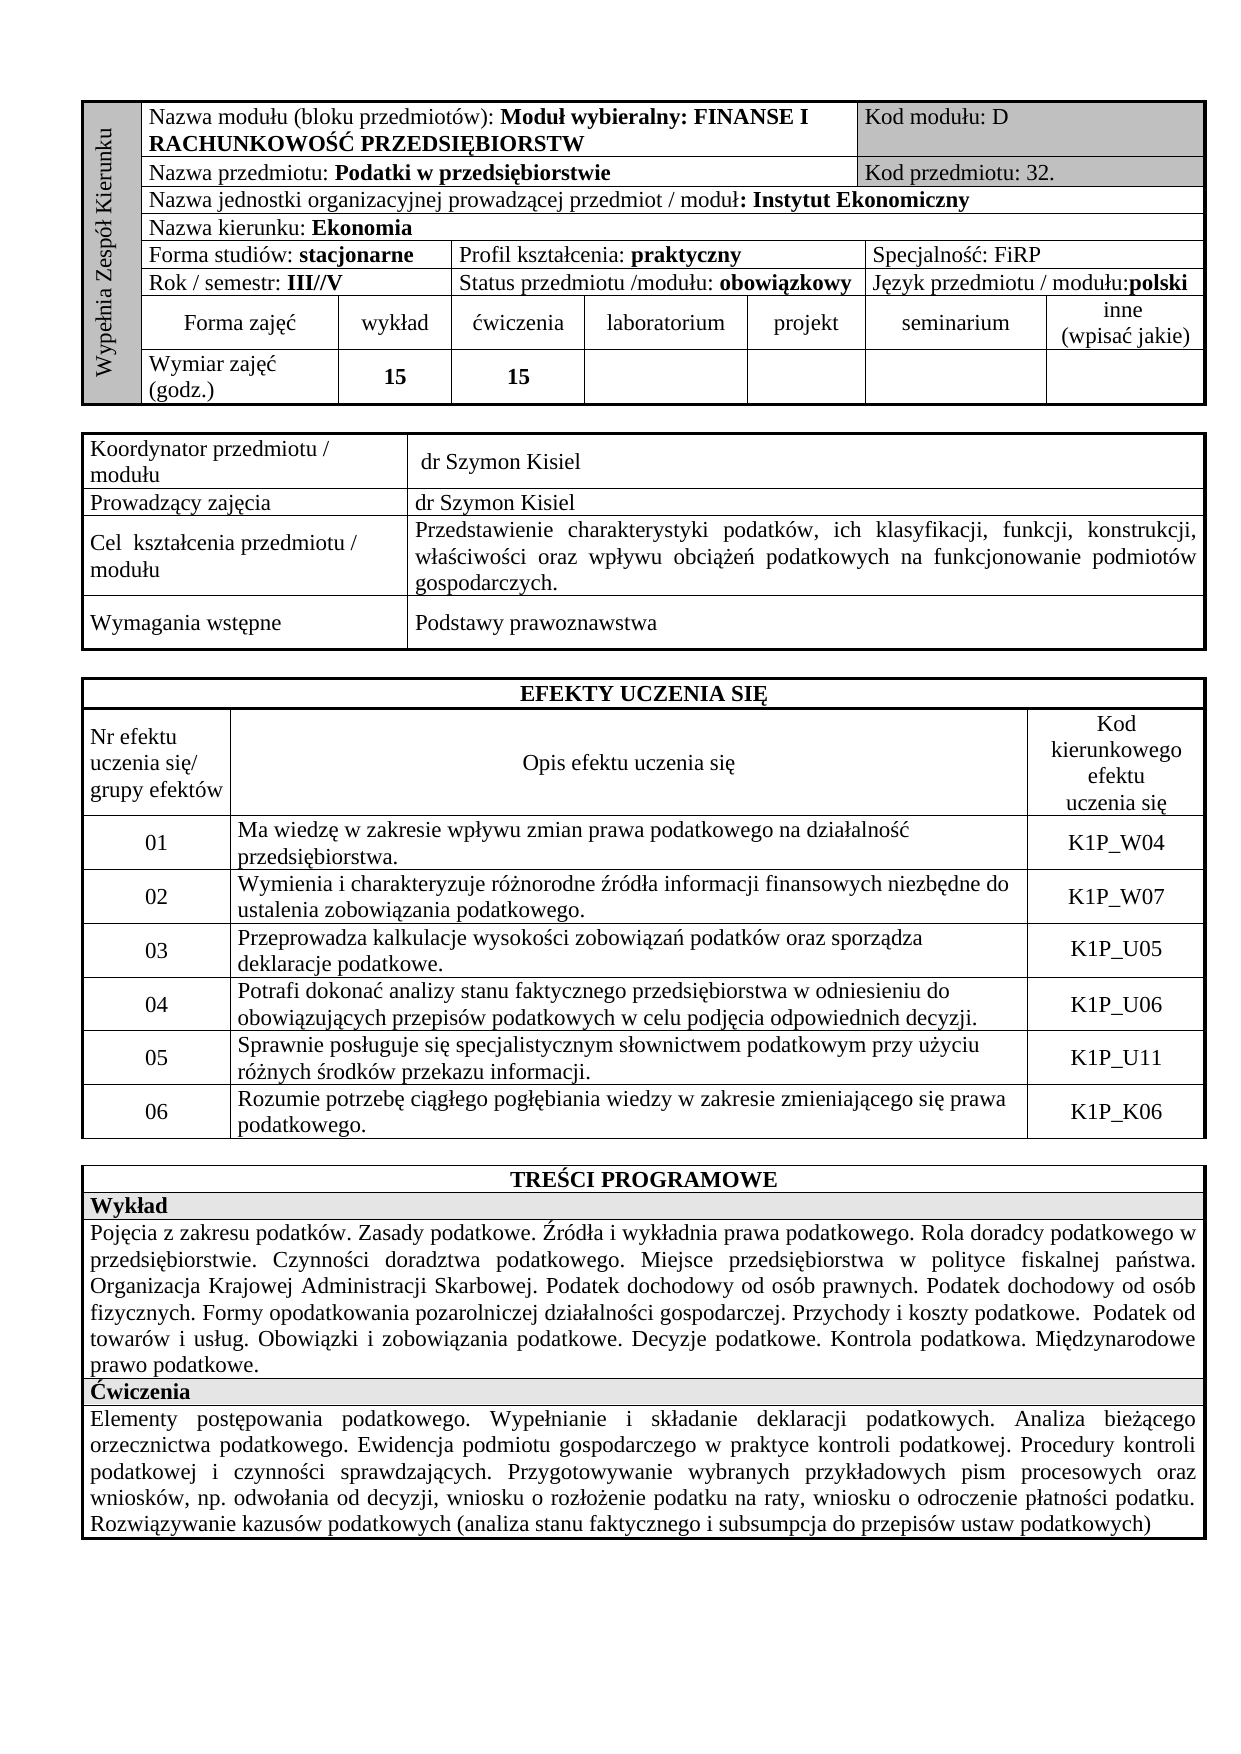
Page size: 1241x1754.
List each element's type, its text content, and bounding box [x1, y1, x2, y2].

table_cell Wykład [84, 1193, 1203, 1219]
table_cell Elementy postępowania podatkowego. Wypełnianie i składanie deklaracji podatkowych. Analiza bieżącego orzecznictwa podatkowego. Ewidencja podmiotu gospodarczego w praktyce kontroli podatkowej. Procedury kontroli podatkowej i czynności sprawdzających. Przygotowywanie wybranych przykładowych pism procesowych oraz wniosków, np. odwołania od decyzji, wniosku o rozłożenie podatku na raty, wniosku o odroczenie płatności podatku. Rozwiązywanie kazusów podatkowych (analiza stanu faktycznego i subsumpcja do przepisów ustaw podatkowych) [84, 1406, 1203, 1537]
table_cell Podstawy prawoznawstwa [408, 596, 1203, 648]
table_cell Przedstawienie charakterystyki podatków, ich klasyfikacji, funkcji, konstrukcji, właściwości oraz wpływu obciążeń podatkowych na funkcjonowanie podmiotów gospodarczych. [408, 516, 1203, 595]
table_cell Ma wiedzę w zakresie wpływu zmian prawa podatkowego na działalność przedsiębiorstwa. [231, 816, 1027, 869]
table_cell dr Szymon Kisiel [408, 489, 1203, 515]
table_cell Rok / semestr: III//V [142, 269, 451, 295]
table_cell Rozumie potrzebę ciągłego pogłębiania wiedzy w zakresie zmieniającego się prawa podatkowego. [231, 1085, 1027, 1138]
table_cell Pojęcia z zakresu podatków. Zasady podatkowe. Źródła i wykładnia prawa podatkowego. Rola doradcy podatkowego w przedsiębiorstwie. Czynności doradztwa podatkowego. Miejsce przedsiębiorstwa w polityce fiskalnej państwa. Organizacja Krajowej Administracji Skarbowej. Podatek dochodowy od osób prawnych. Podatek dochodowy od osób fizycznych. Formy opodatkowania pozarolniczej działalności gospodarczej. Przychody i koszty podatkowe. Podatek od towarów i usług. Obowiązki i zobowiązania podatkowe. Decyzje podatkowe. Kontrola podatkowa. Międzynarodowe prawo podatkowe. [84, 1220, 1203, 1378]
table_cell Nr efektu uczenia się/ grupy efektów [84, 710, 230, 815]
table_cell K1P_U06 [1028, 978, 1203, 1030]
table_header Wypełnia Zespół Kierunku [84, 103, 141, 403]
table_cell Forma studiów: stacjonarne [142, 241, 451, 268]
table_cell ćwiczenia [452, 296, 584, 349]
table_cell Wymienia i charakteryzuje różnorodne źródła informacji finansowych niezbędne do ustalenia zobowiązania podatkowego. [231, 870, 1027, 923]
table_cell Wymagania wstępne [84, 596, 407, 648]
table_cell Status przedmiotu /modułu: obowiązkowy [452, 269, 865, 295]
table_header Koordynator przedmiotu / modułu [84, 435, 407, 488]
table_cell 05 [84, 1031, 230, 1084]
table_header TREŚCI PROGRAMOWE [84, 1166, 1203, 1192]
table_cell Specjalność: FiRP [866, 241, 1203, 268]
table_header Kod modułu: D [858, 103, 1203, 156]
table_cell Wymiar zajęć (godz.) [142, 350, 338, 403]
table_cell Kod przedmiotu: 32. [858, 157, 1203, 186]
table_cell Opis efektu uczenia się [231, 710, 1027, 815]
table_cell K1P_W07 [1028, 870, 1203, 923]
table_cell seminarium [866, 296, 1046, 349]
table_cell K1P_U11 [1028, 1031, 1203, 1084]
table_cell K1P_W04 [1028, 816, 1203, 869]
table_cell Nazwa jednostki organizacyjnej prowadzącej przedmiot / moduł: Instytut Ekonomiczny [142, 187, 1203, 213]
table_header Nazwa modułu (bloku przedmiotów): Moduł wybieralny: FINANSE I RACHUNKOWOŚĆ PRZEDSIĘBIORSTW [142, 103, 857, 156]
table_cell Język przedmiotu / modułu:polski [866, 269, 1203, 295]
table_cell K1P_U05 [1028, 924, 1203, 977]
table_cell 01 [84, 816, 230, 869]
table_cell K1P_K06 [1028, 1085, 1203, 1138]
table_cell [866, 350, 1046, 403]
table_cell Przeprowadza kalkulacje wysokości zobowiązań podatków oraz sporządza deklaracje podatkowe. [231, 924, 1027, 977]
table_cell [748, 350, 865, 403]
table_cell Nazwa kierunku: Ekonomia [142, 214, 1203, 240]
table_cell 02 [84, 870, 230, 923]
table_cell 03 [84, 924, 230, 977]
table_cell Potrafi dokonać analizy stanu faktycznego przedsiębiorstwa w odniesieniu do obowiązujących przepisów podatkowych w celu podjęcia odpowiednich decyzji. [231, 978, 1027, 1030]
table_cell 04 [84, 978, 230, 1030]
table_cell Profil kształcenia: praktyczny [452, 241, 865, 268]
table_cell wykład [339, 296, 451, 349]
table_cell Cel kształcenia przedmiotu / modułu [84, 516, 407, 595]
table_cell 06 [84, 1085, 230, 1138]
table_cell Kod kierunkowego efektu uczenia się [1028, 710, 1203, 815]
table_cell [1047, 350, 1203, 403]
table_cell 15 [452, 350, 584, 403]
table_cell projekt [748, 296, 865, 349]
table_cell 15 [339, 350, 451, 403]
table_cell inne (wpisać jakie) [1047, 296, 1203, 349]
table_header dr Szymon Kisiel [408, 435, 1203, 488]
table_cell [585, 350, 747, 403]
table_cell Nazwa przedmiotu: Podatki w przedsiębiorstwie [142, 157, 857, 186]
table_cell Sprawnie posługuje się specjalistycznym słownictwem podatkowym przy użyciu różnych środków przekazu informacji. [231, 1031, 1027, 1084]
table_cell laboratorium [585, 296, 747, 349]
table_cell Forma zajęć [142, 296, 338, 349]
table_cell Prowadzący zajęcia [84, 489, 407, 515]
table_cell Ćwiczenia [84, 1379, 1203, 1404]
table_header EFEKTY UCZENIA SIĘ [84, 680, 1203, 707]
